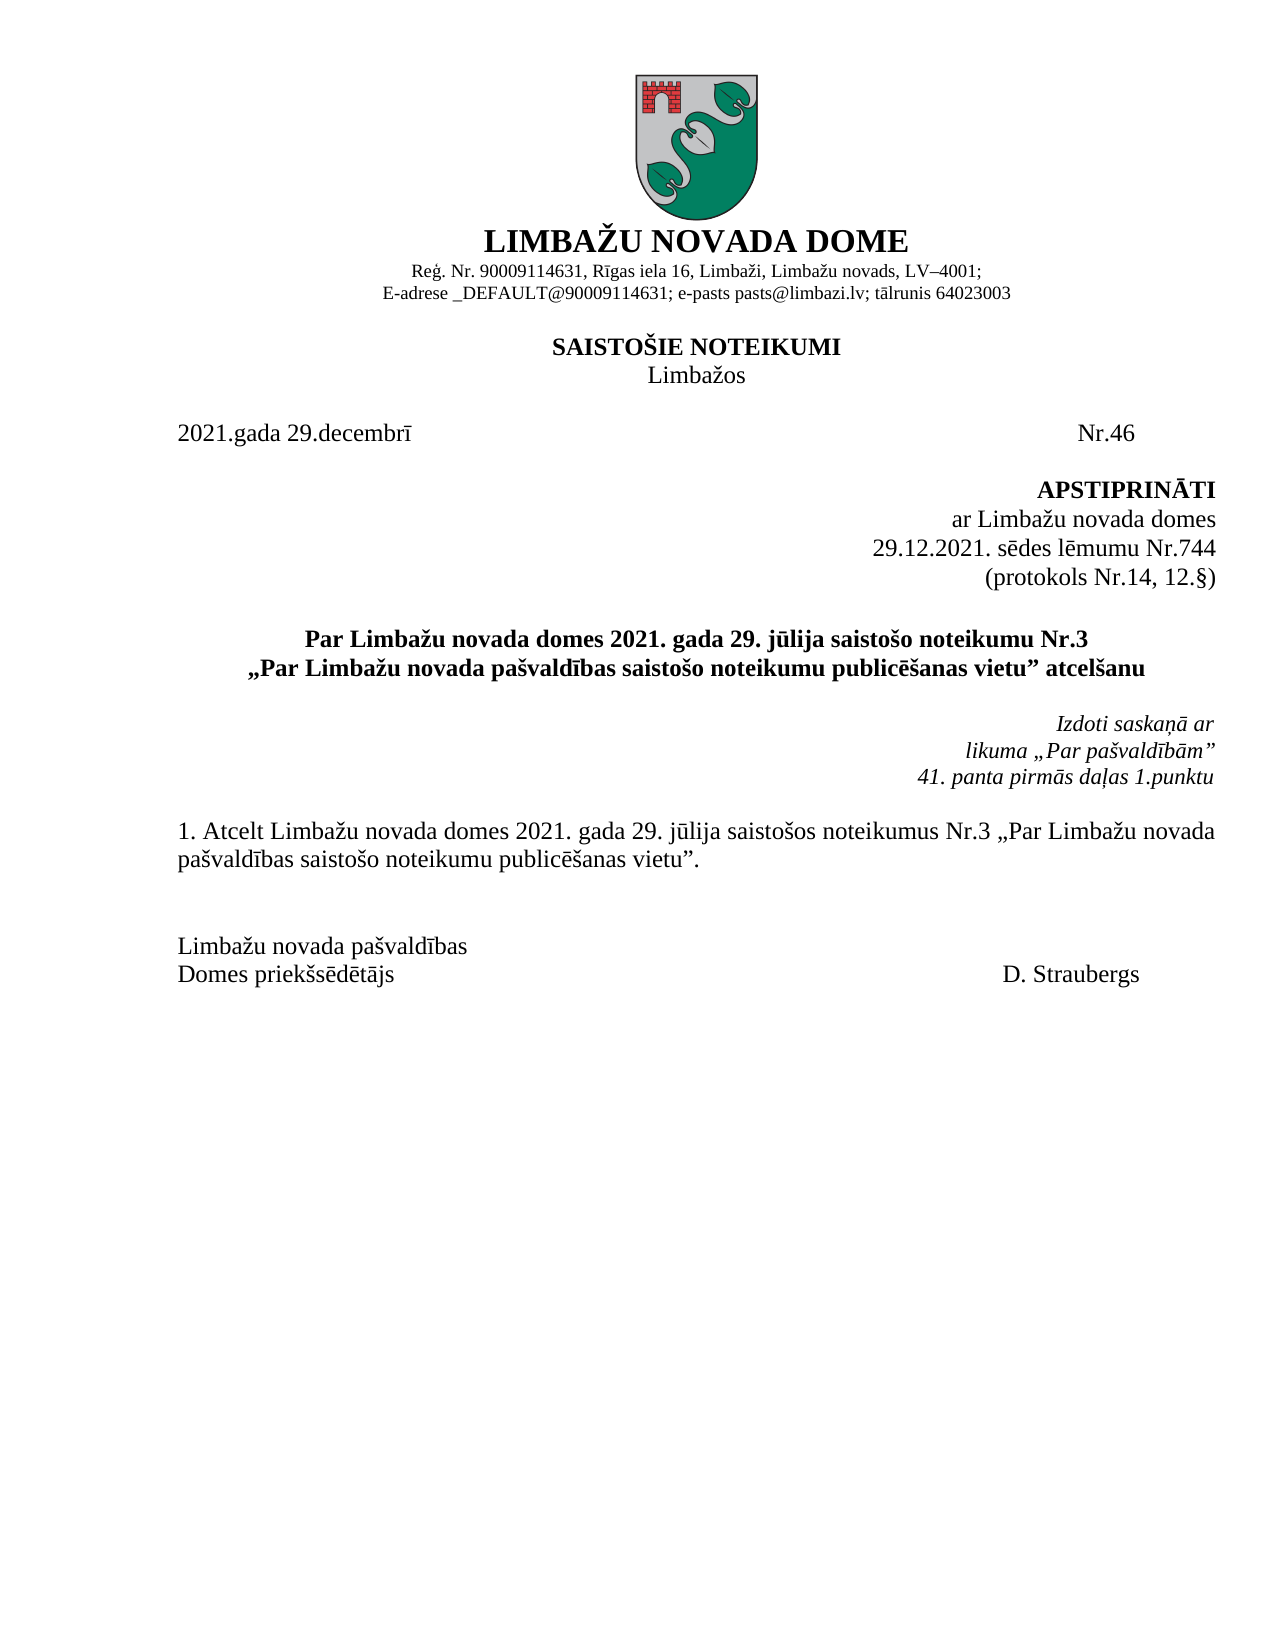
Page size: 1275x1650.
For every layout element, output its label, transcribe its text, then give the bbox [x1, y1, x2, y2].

text 1. Atcelt Limbažu novada domes 2021. gada 29. jūlija saistošos noteikumus Nr.3 „Par Limbažu novada pašvaldības saistošo noteikumu publicēšanas vietu”. [177, 816, 1216, 873]
text APSTIPRINĀTI [177, 476, 1216, 504]
text ar Limbažu novada domes [177, 504, 1216, 533]
text Domes priekšsēdētājs D. Straubergs [177, 959, 1216, 988]
text Par Limbažu novada domes 2021. gada 29. jūlija saistošo noteikumu Nr.3 [177, 624, 1216, 653]
text (protokols Nr.14, 12.§) [177, 562, 1216, 591]
text 2021.gada 29.decembrī Nr.46 [177, 418, 1216, 447]
text likuma „Par pašvaldībām” [177, 737, 1216, 763]
text Limbažu novada pašvaldības [177, 931, 1216, 959]
text „Par Limbažu novada pašvaldības saistošo noteikumu publicēšanas vietu” atcelšanu [177, 653, 1216, 682]
text Limbažos [177, 361, 1216, 389]
text 29.12.2021. sēdes lēmumu Nr.744 [177, 533, 1216, 562]
text Izdoti saskaņā ar [177, 710, 1216, 737]
text SAISTOŠIE NOTEIKUMI [177, 332, 1216, 361]
text 41. panta pirmās daļas 1.punktu [177, 763, 1216, 789]
picture [633, 73, 760, 222]
